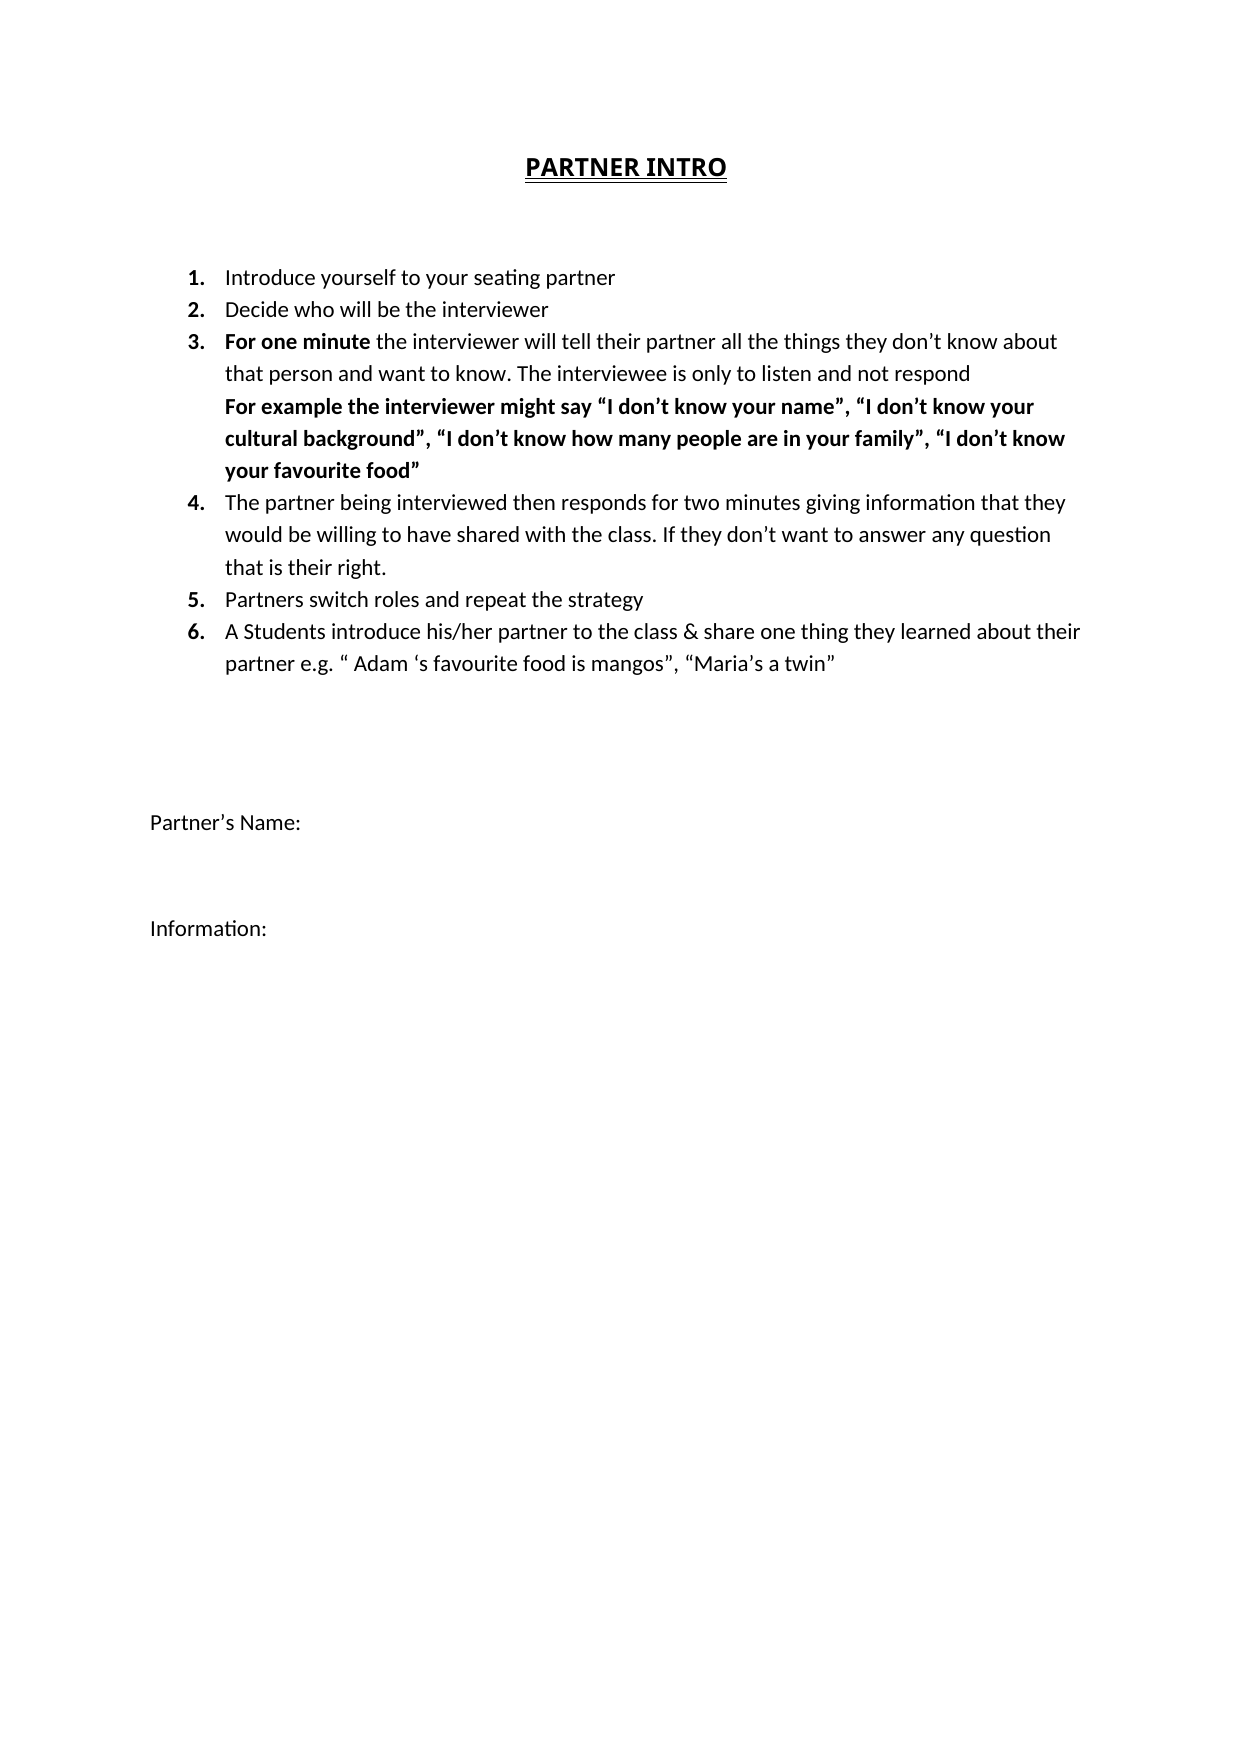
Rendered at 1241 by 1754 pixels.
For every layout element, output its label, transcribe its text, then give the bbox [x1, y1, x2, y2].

list Partners switch roles and repeat the strategy [187, 585, 1090, 613]
list For one minute the interviewer will tell their partner all the things they don’t know about that person and want to know. The interviewee is only to listen and not respond [187, 327, 1090, 388]
list For example the interviewer might say “I don’t know your name”, “I don’t know your cultural background”, “I don’t know how many people are in your family”, “I don’t know your favourite food” [225, 392, 1090, 484]
list Decide who will be the interviewer [187, 295, 1090, 323]
text Partner’s Name: [150, 808, 1090, 836]
list Introduce yourself to your seating partner [187, 263, 1090, 291]
list A Students introduce his/her partner to the class & share one thing they learned about their partner e.g. “ Adam ‘s favourite food is mangos”, “Maria’s a twin” [187, 617, 1090, 677]
text PARTNER INTRO [450, 150, 1090, 184]
list The partner being interviewed then responds for two minutes giving information that they would be willing to have shared with the class. If they don’t want to answer any question that is their right. [187, 488, 1090, 581]
text Information: [150, 914, 1090, 942]
